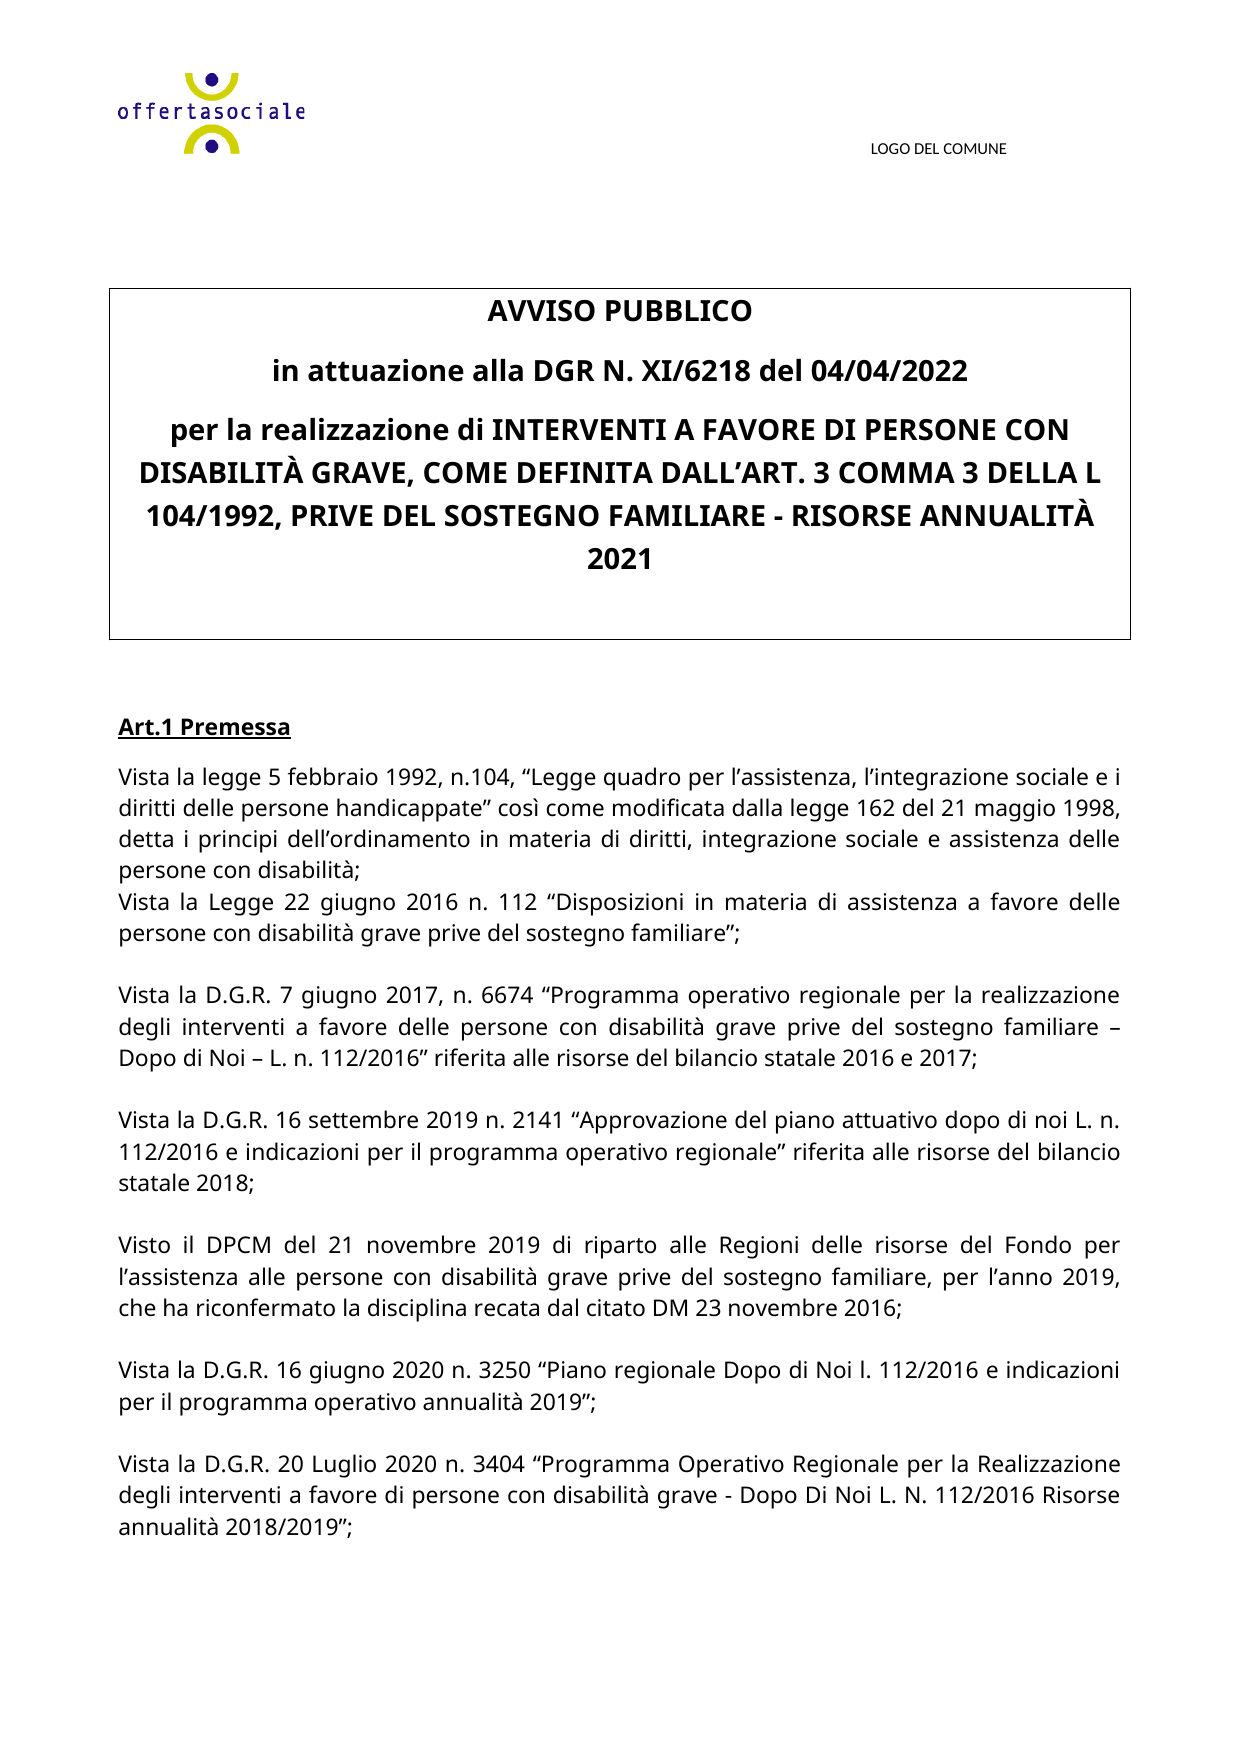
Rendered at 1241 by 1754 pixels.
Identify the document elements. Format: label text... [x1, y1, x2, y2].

text per la realizzazione di INTERVENTI A FAVORE DI PERSONE CON DISABILITÀ GRAVE, COME DEFINITA DALL’ART. 3 COMMA 3 DELLA L 104/1992, PRIVE DEL SOSTEGNO FAMILIARE - RISORSE ANNUALITÀ 2021 [110, 407, 1130, 578]
text Vista la D.G.R. 7 giugno 2017, n. 6674 “Programma operativo regionale per la realizzazione degli interventi a favore delle persone con disabilità grave prive del sostegno familiare – Dopo di Noi – L. n. 112/2016” riferita alle risorse del bilancio statale 2016 e 2017; [118, 979, 1122, 1073]
text in attuazione alla DGR N. XI/6218 del 04/04/2022 [110, 347, 1130, 390]
text Vista la D.G.R. 20 Luglio 2020 n. 3404 “Programma Operativo Regionale per la Realizzazione degli interventi a favore di persone con disabilità grave - Dopo Di Noi L. N. 112/2016 Risorse annualità 2018/2019”; [118, 1448, 1122, 1542]
text AVVISO PUBBLICO [110, 289, 1130, 330]
text Vista la legge 5 febbraio 1992, n.104, “Legge quadro per l’assistenza, l’integrazione sociale e i diritti delle persone handicappate” così come modificata dalla legge 162 del 21 maggio 1998, detta i principi dell’ordinamento in materia di diritti, integrazione sociale e assistenza delle persone con disabilità; [118, 760, 1122, 885]
text Vista la Legge 22 giugno 2016 n. 112 “Disposizioni in materia di assistenza a favore delle persone con disabilità grave prive del sostegno familiare”; [118, 885, 1122, 948]
text Art.1 Premessa [118, 711, 1122, 742]
picture [118, 73, 305, 154]
text Visto il DPCM del 21 novembre 2019 di riparto alle Regioni delle risorse del Fondo per l’assistenza alle persone con disabilità grave prive del sostegno familiare, per l’anno 2019, che ha riconfermato la disciplina recata dal citato DM 23 novembre 2016; [118, 1229, 1122, 1323]
text Vista la D.G.R. 16 giugno 2020 n. 3250 “Piano regionale Dopo di Noi l. 112/2016 e indicazioni per il programma operativo annualità 2019”; [118, 1354, 1122, 1417]
text Vista la D.G.R. 16 settembre 2019 n. 2141 “Approvazione del piano attuativo dopo di noi L. n. 112/2016 e indicazioni per il programma operativo regionale” riferita alle risorse del bilancio statale 2018; [118, 1104, 1122, 1198]
